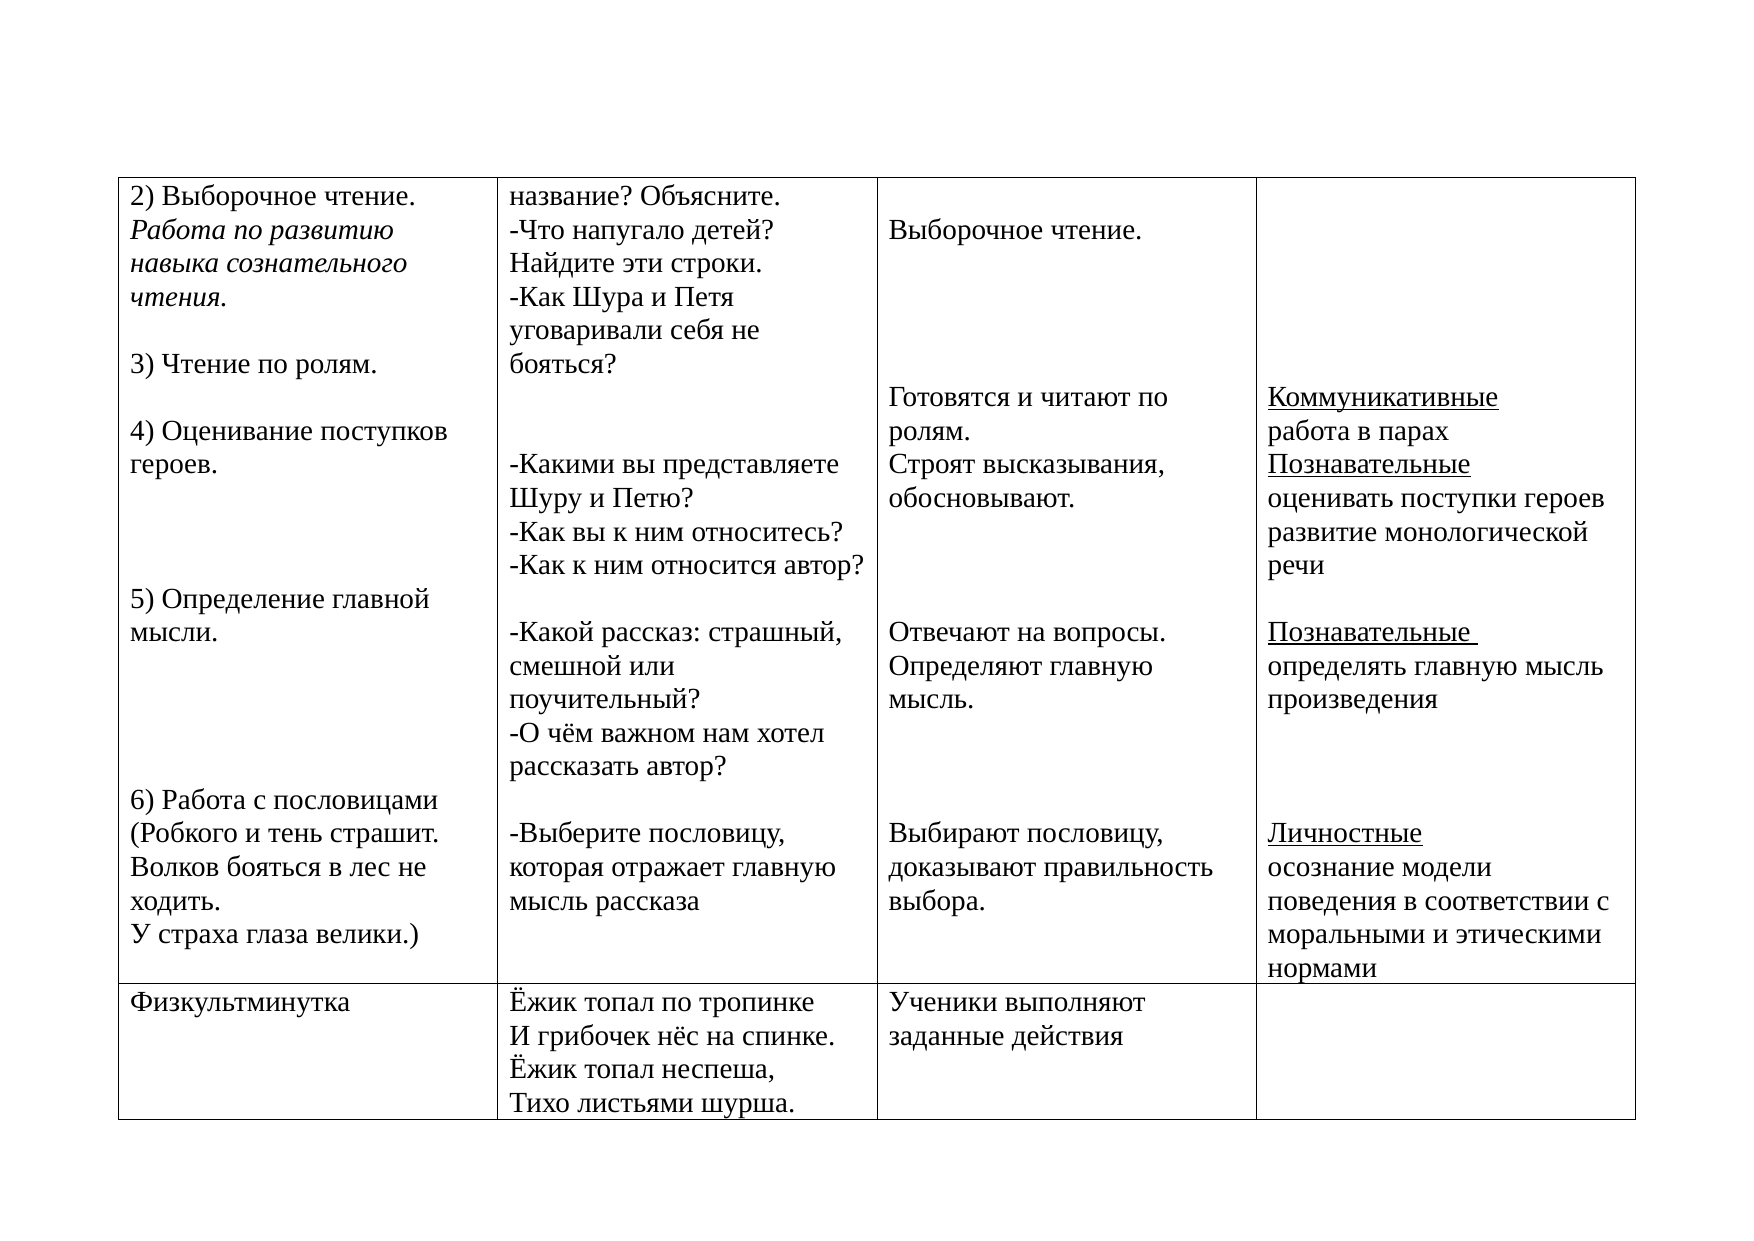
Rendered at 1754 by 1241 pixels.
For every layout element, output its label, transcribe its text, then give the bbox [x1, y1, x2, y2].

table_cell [498, 178, 877, 983]
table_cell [1257, 178, 1635, 983]
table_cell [878, 178, 1256, 983]
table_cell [119, 178, 497, 983]
table_cell Физкультминутка [119, 984, 497, 1118]
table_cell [498, 984, 877, 1118]
table_cell [1257, 984, 1635, 1118]
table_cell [878, 984, 1256, 1118]
